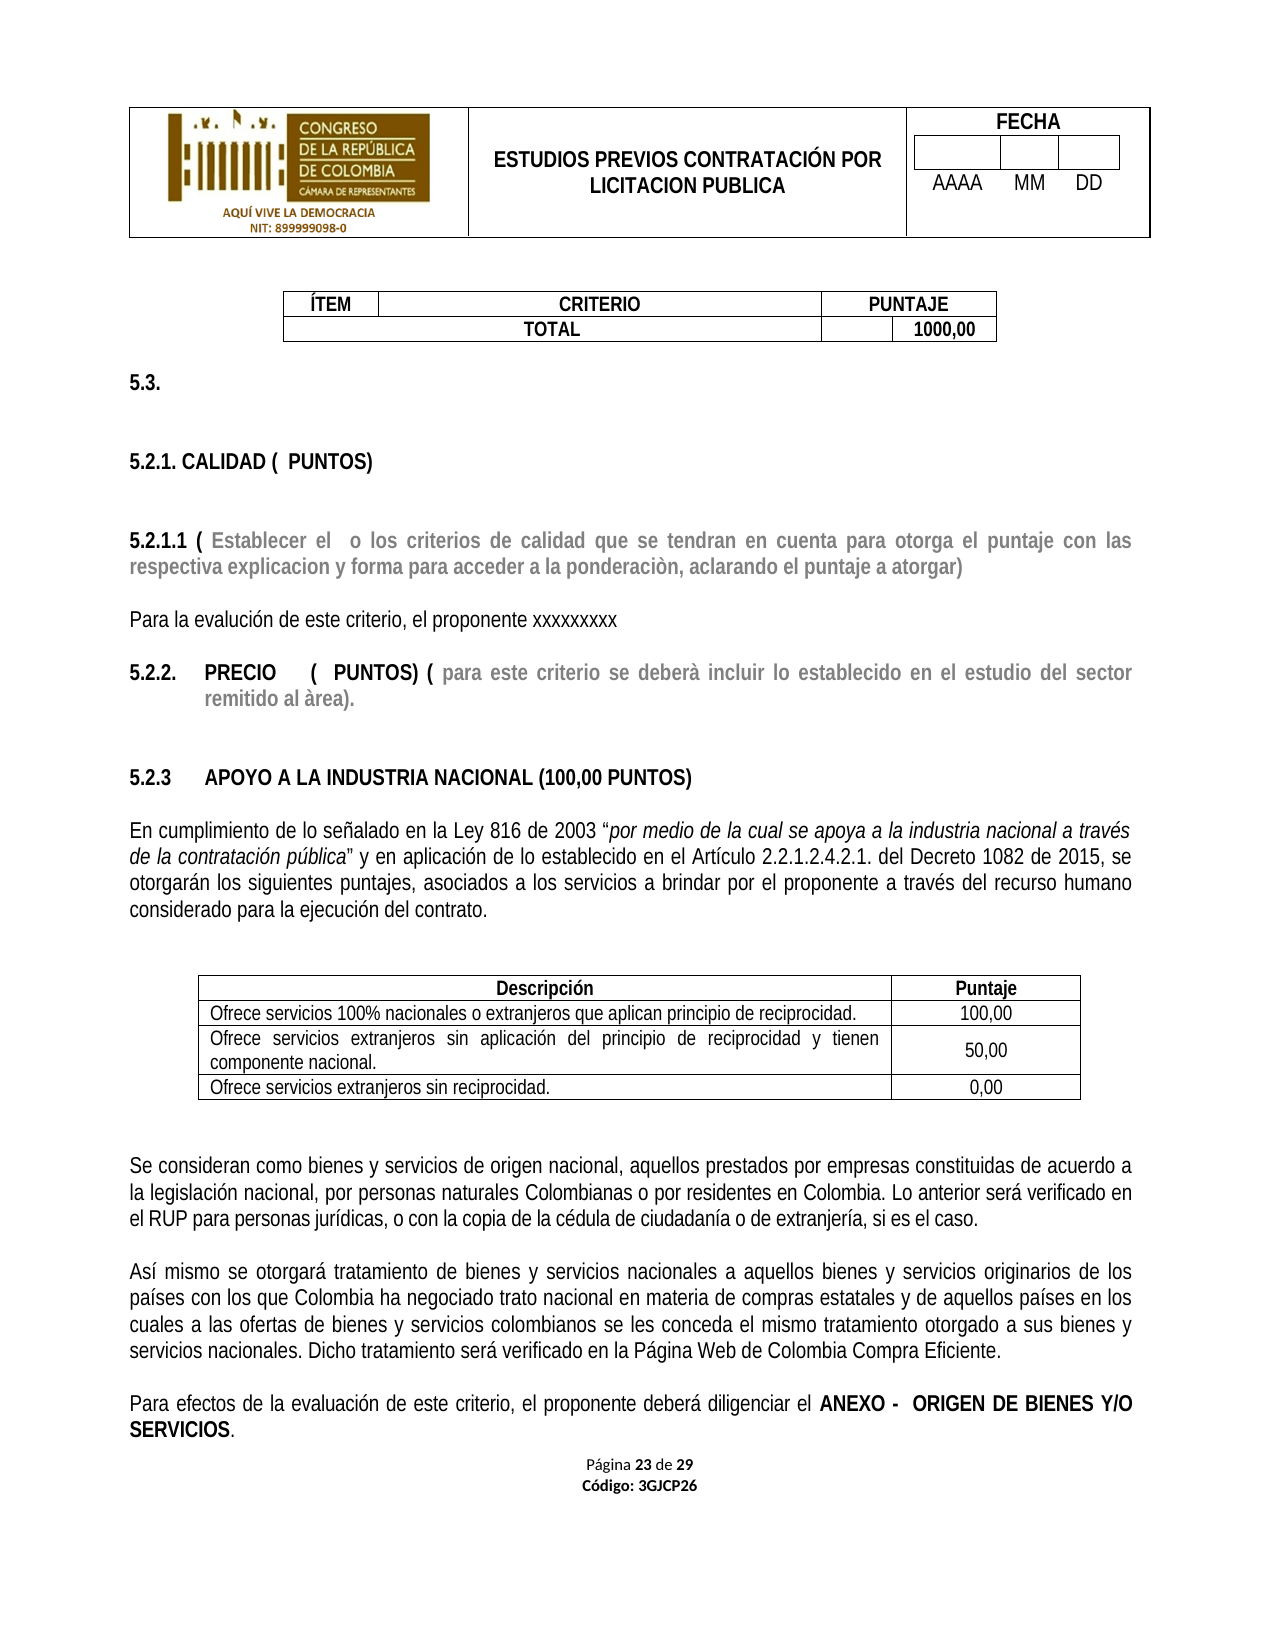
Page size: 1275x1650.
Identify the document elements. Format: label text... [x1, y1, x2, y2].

list Así mismo se otorgará tratamiento de bienes y servicios nacionales a aquellos bienes y servicios originarios de los países con los que Colombia ha negociado trato nacional en materia de compras estatales y de aquellos países en los cuales a las ofertas de bienes y servicios colombianos se les conceda el mismo tratamiento otorgado a sus bienes y servicios nacionales. Dicho tratamiento será verificado en la Página Web de Colombia Compra Eficiente. [129, 1258, 1133, 1363]
list PRECIO ( PUNTOS) ( para este criterio se deberà incluir lo establecido en el estudio del sector remitido al àrea). [129, 658, 1133, 711]
table_cell Ofrece servicios extranjeros sin reciprocidad. [199, 1075, 891, 1099]
list Se consideran como bienes y servicios de origen nacional, aquellos prestados por empresas constituidas de acuerdo a la legislación nacional, por personas naturales Colombianas o por residentes en Colombia. Lo anterior será verificado en el RUP para personas jurídicas, o con la copia de la cédula de ciudadanía o de extranjería, si es el caso. [129, 1152, 1133, 1232]
table_cell TOTAL [284, 317, 821, 341]
table_cell 100,00 [892, 1001, 1080, 1025]
list Para efectos de la evaluación de este criterio, el proponente deberá diligenciar el ANEXO - ORIGEN DE BIENES Y/O SERVICIOS. [129, 1390, 1133, 1442]
table_header CRITERIO [379, 292, 821, 316]
text 5.2.1.1 ( Establecer el o los criterios de calidad que se tendran en cuenta para otorga el puntaje con las respectiva explicacion y forma para acceder a la ponderaciòn, aclarando el puntaje a atorgar) [129, 527, 1133, 579]
list Para la evalución de este criterio, el proponente xxxxxxxxx [129, 606, 1150, 632]
list En cumplimiento de lo señalado en la Ley 816 de 2003 “por medio de la cual se apoya a la industria nacional a través de la contratación pública” y en aplicación de lo establecido en el Artículo 2.2.1.2.4.2.1. del Decreto 1082 de 2015, se otorgarán los siguientes puntajes, asociados a los servicios a brindar por el proponente a través del recurso humano considerado para la ejecución del contrato. [129, 817, 1133, 922]
table_header Puntaje [892, 976, 1080, 1000]
table_cell Ofrece servicios extranjeros sin aplicación del principio de reciprocidad y tienen componente nacional. [199, 1026, 891, 1074]
table_cell 50,00 [892, 1026, 1080, 1074]
table_cell 0,00 [892, 1075, 1080, 1099]
table_cell Ofrece servicios 100% nacionales o extranjeros que aplican principio de reciprocidad. [199, 1001, 891, 1025]
picture [167, 108, 431, 237]
table_header ÍTEM [284, 292, 378, 316]
table_cell [822, 317, 892, 341]
table_header Descripción [199, 976, 891, 1000]
text 5.2.1. CALIDAD ( PUNTOS) [129, 448, 1133, 474]
table_header PUNTAJE [822, 292, 996, 316]
table_cell 1000,00 [893, 317, 996, 341]
list APOYO A LA INDUSTRIA NACIONAL (100,00 PUNTOS) [129, 764, 1133, 790]
